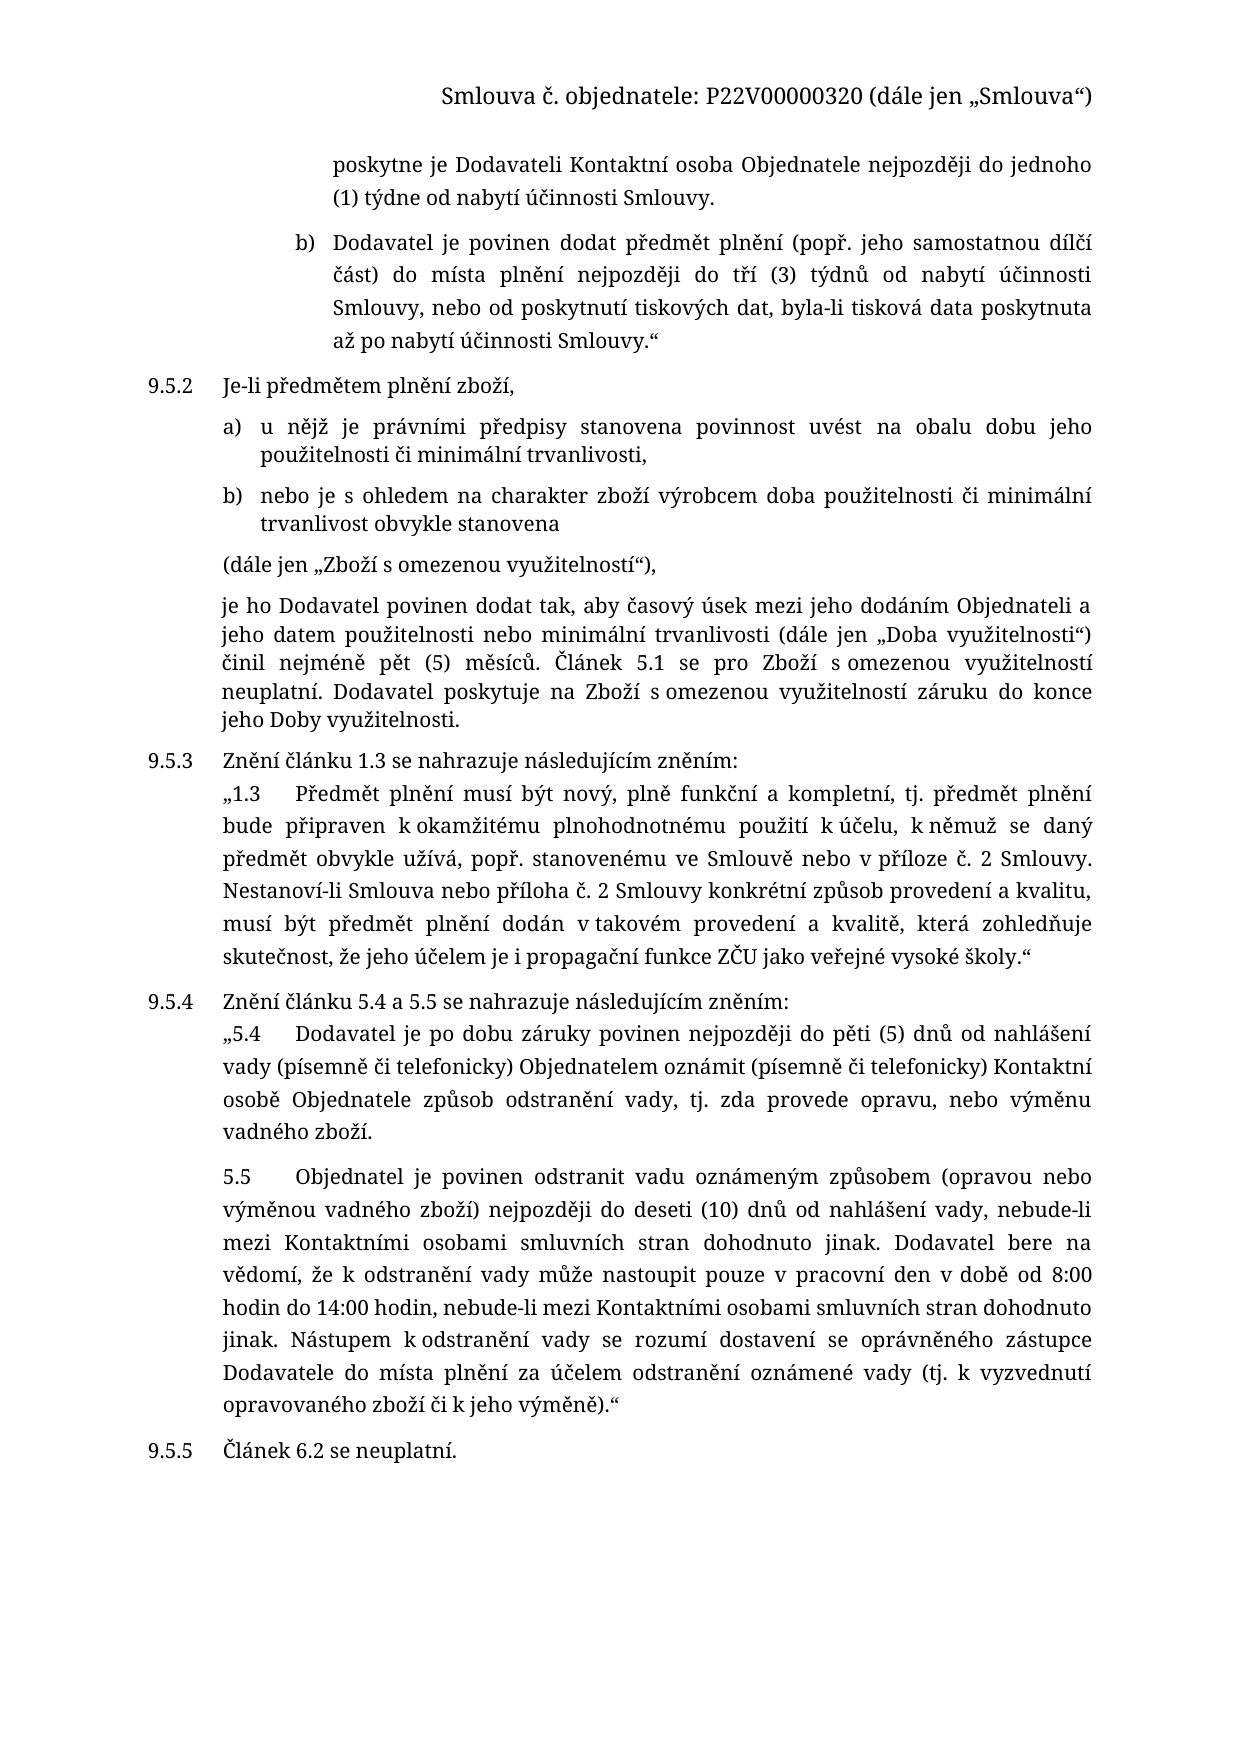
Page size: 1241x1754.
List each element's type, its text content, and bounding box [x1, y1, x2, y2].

list „5.4 Dodavatel je po dobu záruky povinen nejpozději do pěti (5) dnů od nahlášení vady (písemně či telefonicky) Objednatelem oznámit (písemně či telefonicky) Kontaktní osobě Objednatele způsob odstranění vady, tj. zda provede opravu, nebo výměnu vadného zboží. [223, 1019, 1093, 1146]
list 5.5 Objednatel je povinen odstranit vadu oznámeným způsobem (opravou nebo výměnou vadného zboží) nejpozději do deseti (10) dnů od nahlášení vady, nebude-li mezi Kontaktními osobami smluvních stran dohodnuto jinak. Dodavatel bere na vědomí, že k odstranění vady může nastoupit pouze v pracovní den v době od 8:00 hodin do 14:00 hodin, nebude-li mezi Kontaktními osobami smluvních stran dohodnuto jinak. Nástupem k odstranění vady se rozumí dostavení se oprávněného zástupce Dodavatele do místa plnění za účelem odstranění oznámené vady (tj. k vyzvednutí opravovaného zboží či k jeho výměně).“ [223, 1162, 1093, 1419]
text je ho Dodavatel povinen dodat tak, aby časový úsek mezi jeho dodáním Objednateli a jeho datem použitelnosti nebo minimální trvanlivosti (dále jen „Doba využitelnosti“) činil nejméně pět (5) měsíců. Článek 5.1 se pro Zboží s omezenou využitelností neuplatní. Dodavatel poskytuje na Zboží s omezenou využitelností záruku do konce jeho Doby využitelnosti. [221, 591, 1093, 734]
list Článek 6.2 se neuplatní. [148, 1436, 1093, 1464]
list nebo je s ohledem na charakter zboží výrobcem doba použitelnosti či minimální trvanlivost obvykle stanovena [223, 481, 1093, 538]
list u nějž je právními předpisy stanovena povinnost uvést na obalu dobu jeho použitelnosti či minimální trvanlivosti, [223, 412, 1093, 469]
list Znění článku 1.3 se nahrazuje následujícím zněním: [148, 746, 1093, 774]
text (dále jen „Zboží s omezenou využitelností“), [223, 551, 1093, 579]
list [295, 150, 1093, 211]
list „1.3 Předmět plnění musí být nový, plně funkční a kompletní, tj. předmět plnění bude připraven k okamžitému plnohodnotnému použití k účelu, k němuž se daný předmět obvykle užívá, popř. stanovenému ve Smlouvě nebo v příloze č. 2 Smlouvy. Nestanoví-li Smlouva nebo příloha č. 2 Smlouvy konkrétní způsob provedení a kvalitu, musí být předmět plnění dodán v takovém provedení a kvalitě, která zohledňuje skutečnost, že jeho účelem je i propagační funkce ZČU jako veřejné vysoké školy.“ [223, 779, 1093, 970]
list Znění článku 5.4 a 5.5 se nahrazuje následujícím zněním: [148, 987, 1093, 1015]
list Je-li předmětem plnění zboží, [148, 371, 1093, 399]
list Dodavatel je povinen dodat předmět plnění (popř. jeho samostatnou dílčí část) do místa plnění nejpozději do tří (3) týdnů od nabytí účinnosti Smlouvy, nebo od poskytnutí tiskových dat, byla-li tisková data poskytnuta až po nabytí účinnosti Smlouvy.“ [295, 228, 1093, 354]
